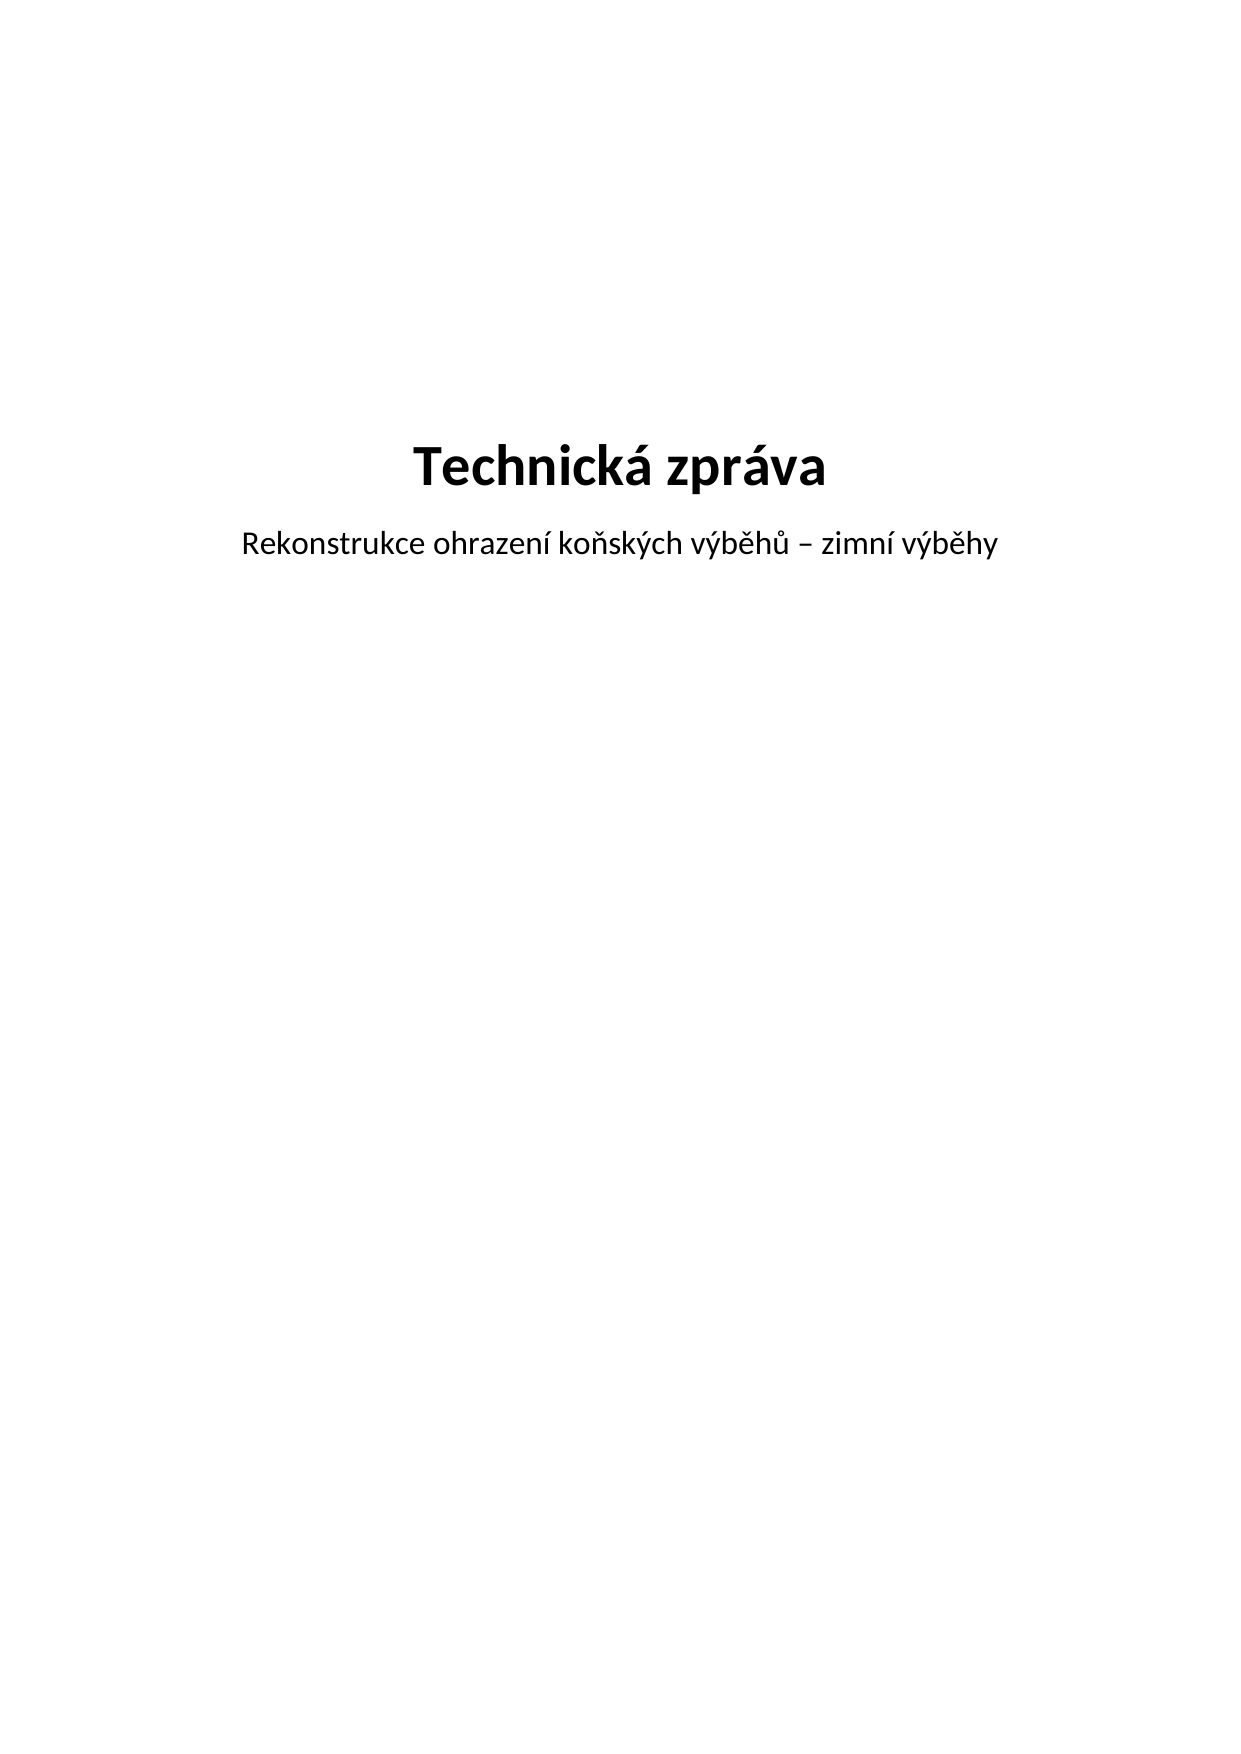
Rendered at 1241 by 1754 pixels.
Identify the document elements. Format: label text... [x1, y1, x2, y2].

text Technická zpráva [148, 429, 1093, 500]
text Rekonstrukce ohrazení koňských výběhů – zimní výběhy [148, 522, 1093, 563]
